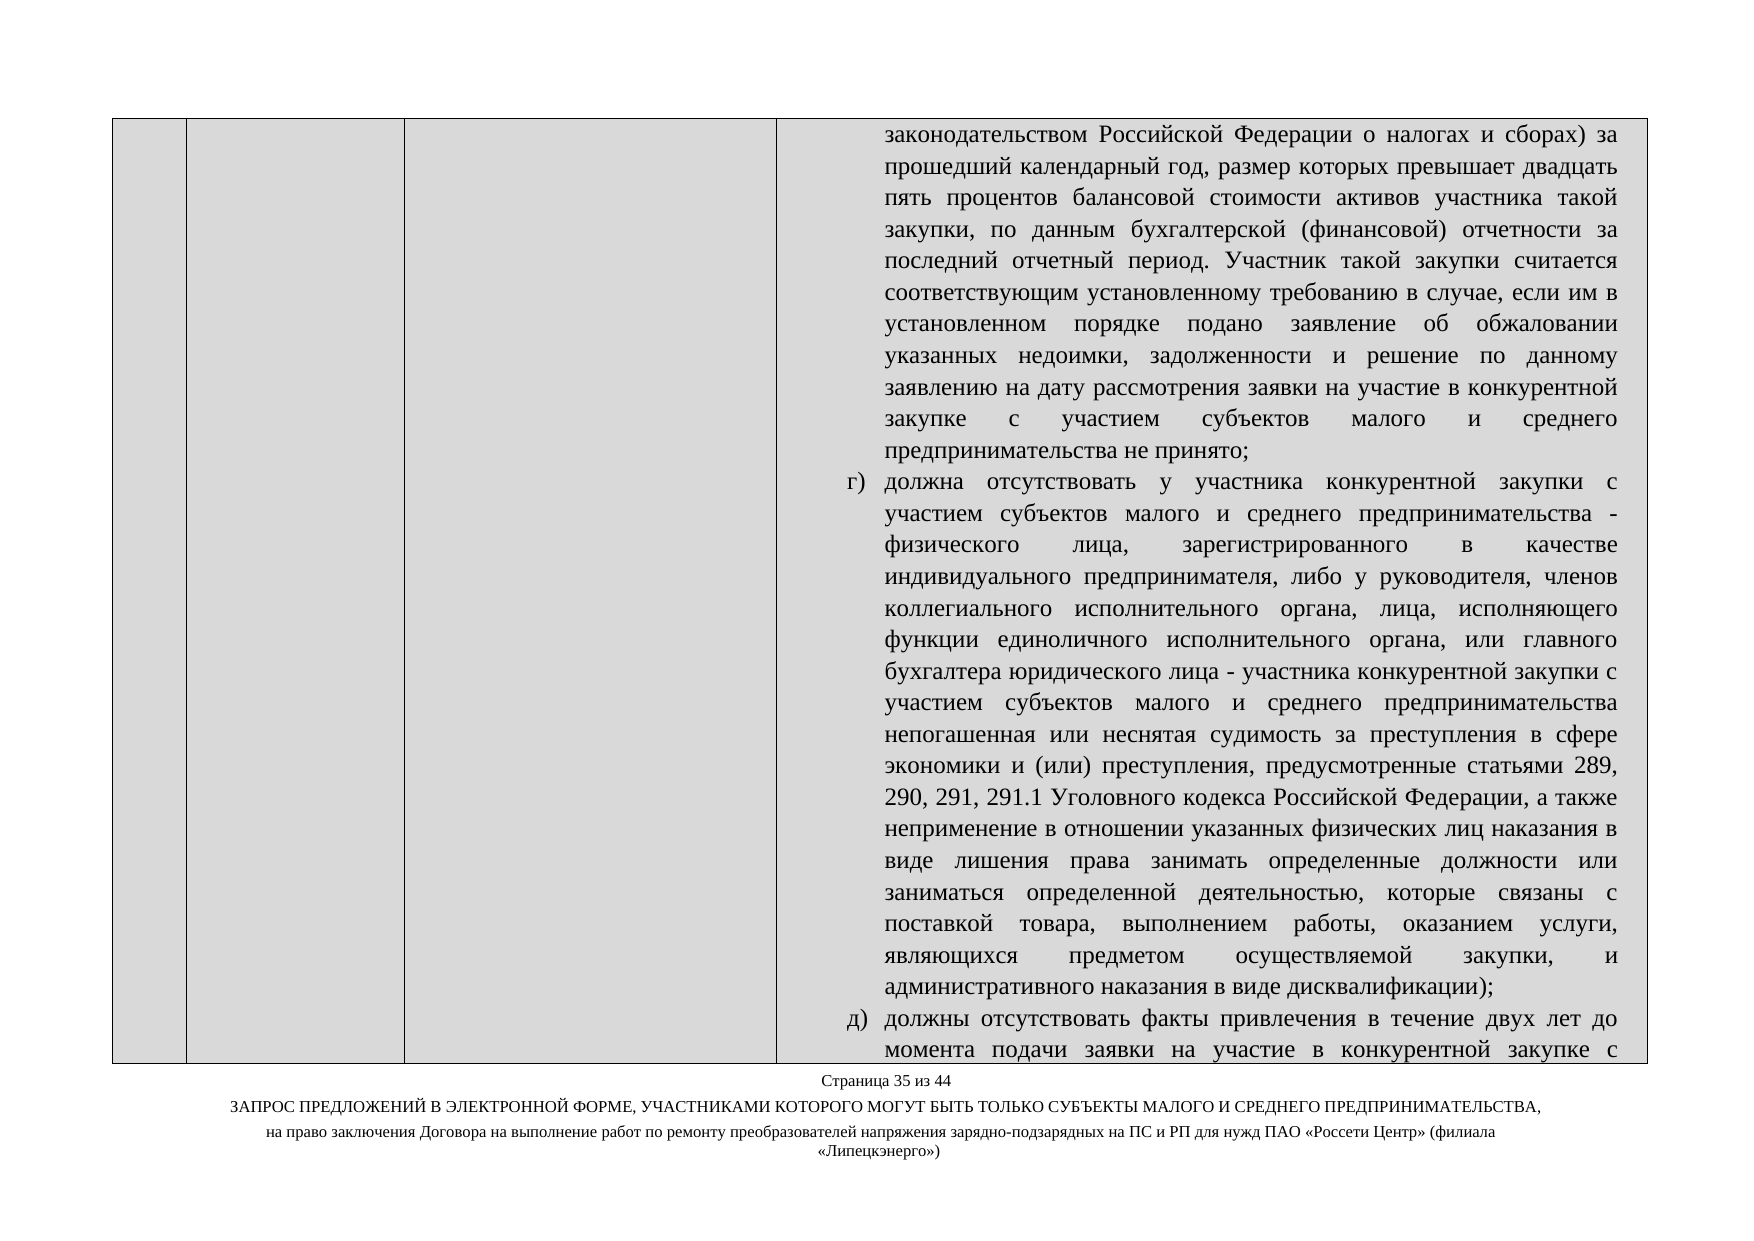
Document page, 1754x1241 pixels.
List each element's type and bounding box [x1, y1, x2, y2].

table_cell [777, 119, 1647, 1063]
table_cell [187, 119, 404, 1063]
table_cell [405, 119, 776, 1063]
table_cell [113, 119, 186, 1063]
